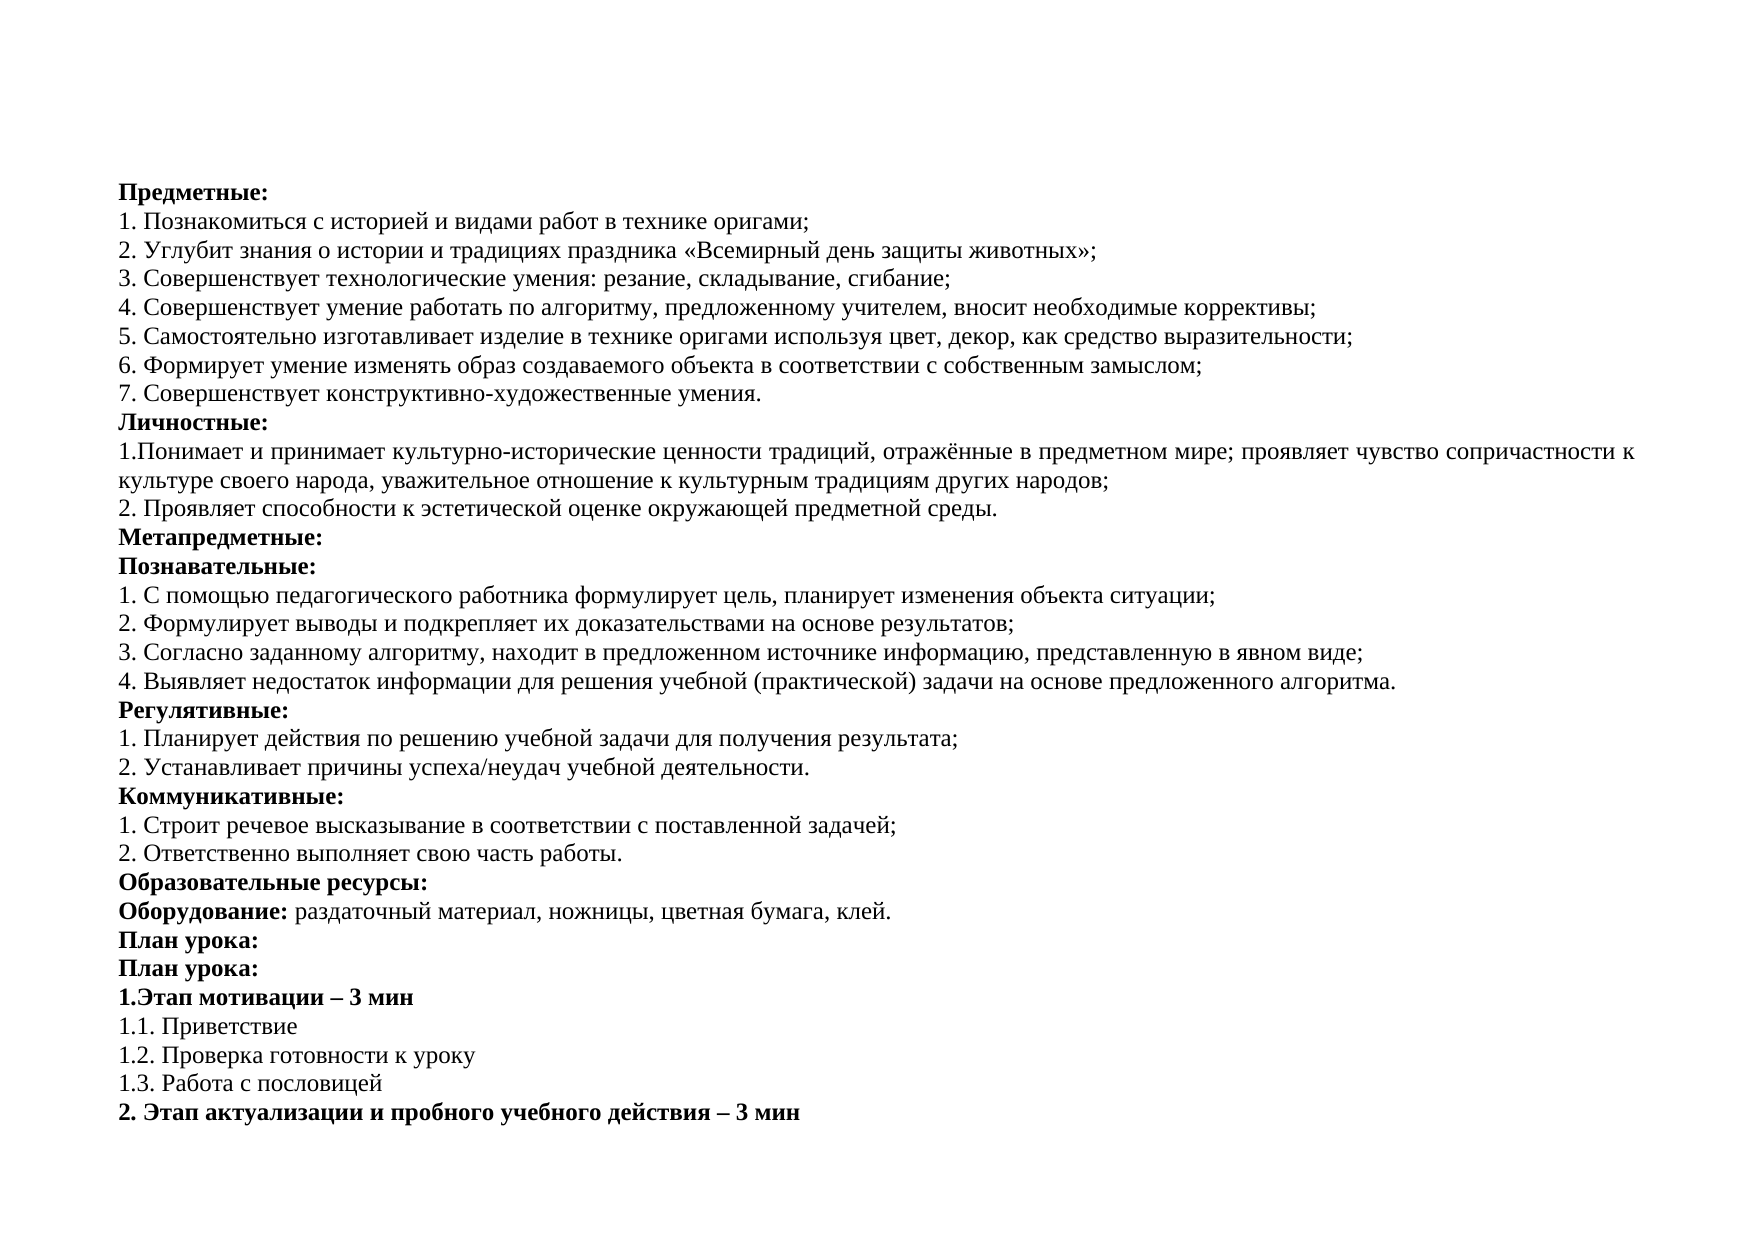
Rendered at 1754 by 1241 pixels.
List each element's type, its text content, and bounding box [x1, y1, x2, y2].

text 1.1. Приветствие [118, 1011, 1636, 1040]
text План урока: [118, 925, 1636, 953]
text Регулятивные: [118, 695, 1636, 723]
text 1. Планирует действия по решению учебной задачи для получения результата; [118, 723, 1636, 752]
text 2. Устанавливает причины успеха/неудач учебной деятельности. [118, 752, 1636, 781]
text Предметные: [118, 177, 1636, 206]
text Познавательные: [118, 551, 1636, 580]
text 2. Этап актуализации и пробного учебного действия – 3 мин [118, 1097, 1636, 1126]
text 1.Понимает и принимает культурно-исторические ценности традиций, отражённые в предметном мире; проявляет чувство сопричастности к культуре своего народа, уважительное отношение к культурным традициям других народов; [118, 436, 1636, 493]
text 1.2. Проверка готовности к уроку [118, 1040, 1636, 1068]
text 3. Согласно заданному алгоритму, находит в предложенном источнике информацию, представленную в явном виде; [118, 637, 1636, 666]
text 2. Ответственно выполняет свою часть работы. [118, 838, 1636, 867]
text Оборудование: раздаточный материал, ножницы, цветная бумага, клей. [118, 896, 1636, 925]
text 1. С помощью педагогического работника формулирует цель, планирует изменения объекта ситуации; [118, 580, 1636, 608]
text 3. Совершенствует технологические умения: резание, складывание, сгибание; [118, 263, 1636, 292]
text 7. Совершенствует конструктивно-художественные умения. [118, 378, 1636, 407]
text 6. Формирует умение изменять образ создаваемого объекта в соответствии с собственным замыслом; [118, 350, 1636, 378]
text План урока: [118, 953, 1636, 982]
text 1. Познакомиться с историей и видами работ в технике оригами; [118, 206, 1636, 235]
text Коммуникативные: [118, 781, 1636, 810]
text Образовательные ресурсы: [118, 867, 1636, 896]
text Личностные: [118, 407, 1636, 436]
text 1.Этап мотивации – 3 мин [118, 982, 1636, 1011]
text 4. Совершенствует умение работать по алгоритму, предложенному учителем, вносит необходимые коррективы; [118, 292, 1636, 321]
text 4. Выявляет недостаток информации для решения учебной (практической) задачи на основе предложенного алгоритма. [118, 666, 1636, 695]
text 2. Проявляет способности к эстетической оценке окружающей предметной среды. [118, 493, 1636, 522]
text 2. Углубит знания о истории и традициях праздника «Всемирный день защиты животных»; [118, 235, 1636, 263]
text 2. Формулирует выводы и подкрепляет их доказательствами на основе результатов; [118, 608, 1636, 637]
text 1. Строит речевое высказывание в соответствии с поставленной задачей; [118, 810, 1636, 838]
text 5. Самостоятельно изготавливает изделие в технике оригами используя цвет, декор, как средство выразительности; [118, 321, 1636, 350]
text 1.3. Работа с пословицей [118, 1068, 1636, 1097]
text Метапредметные: [118, 522, 1636, 551]
